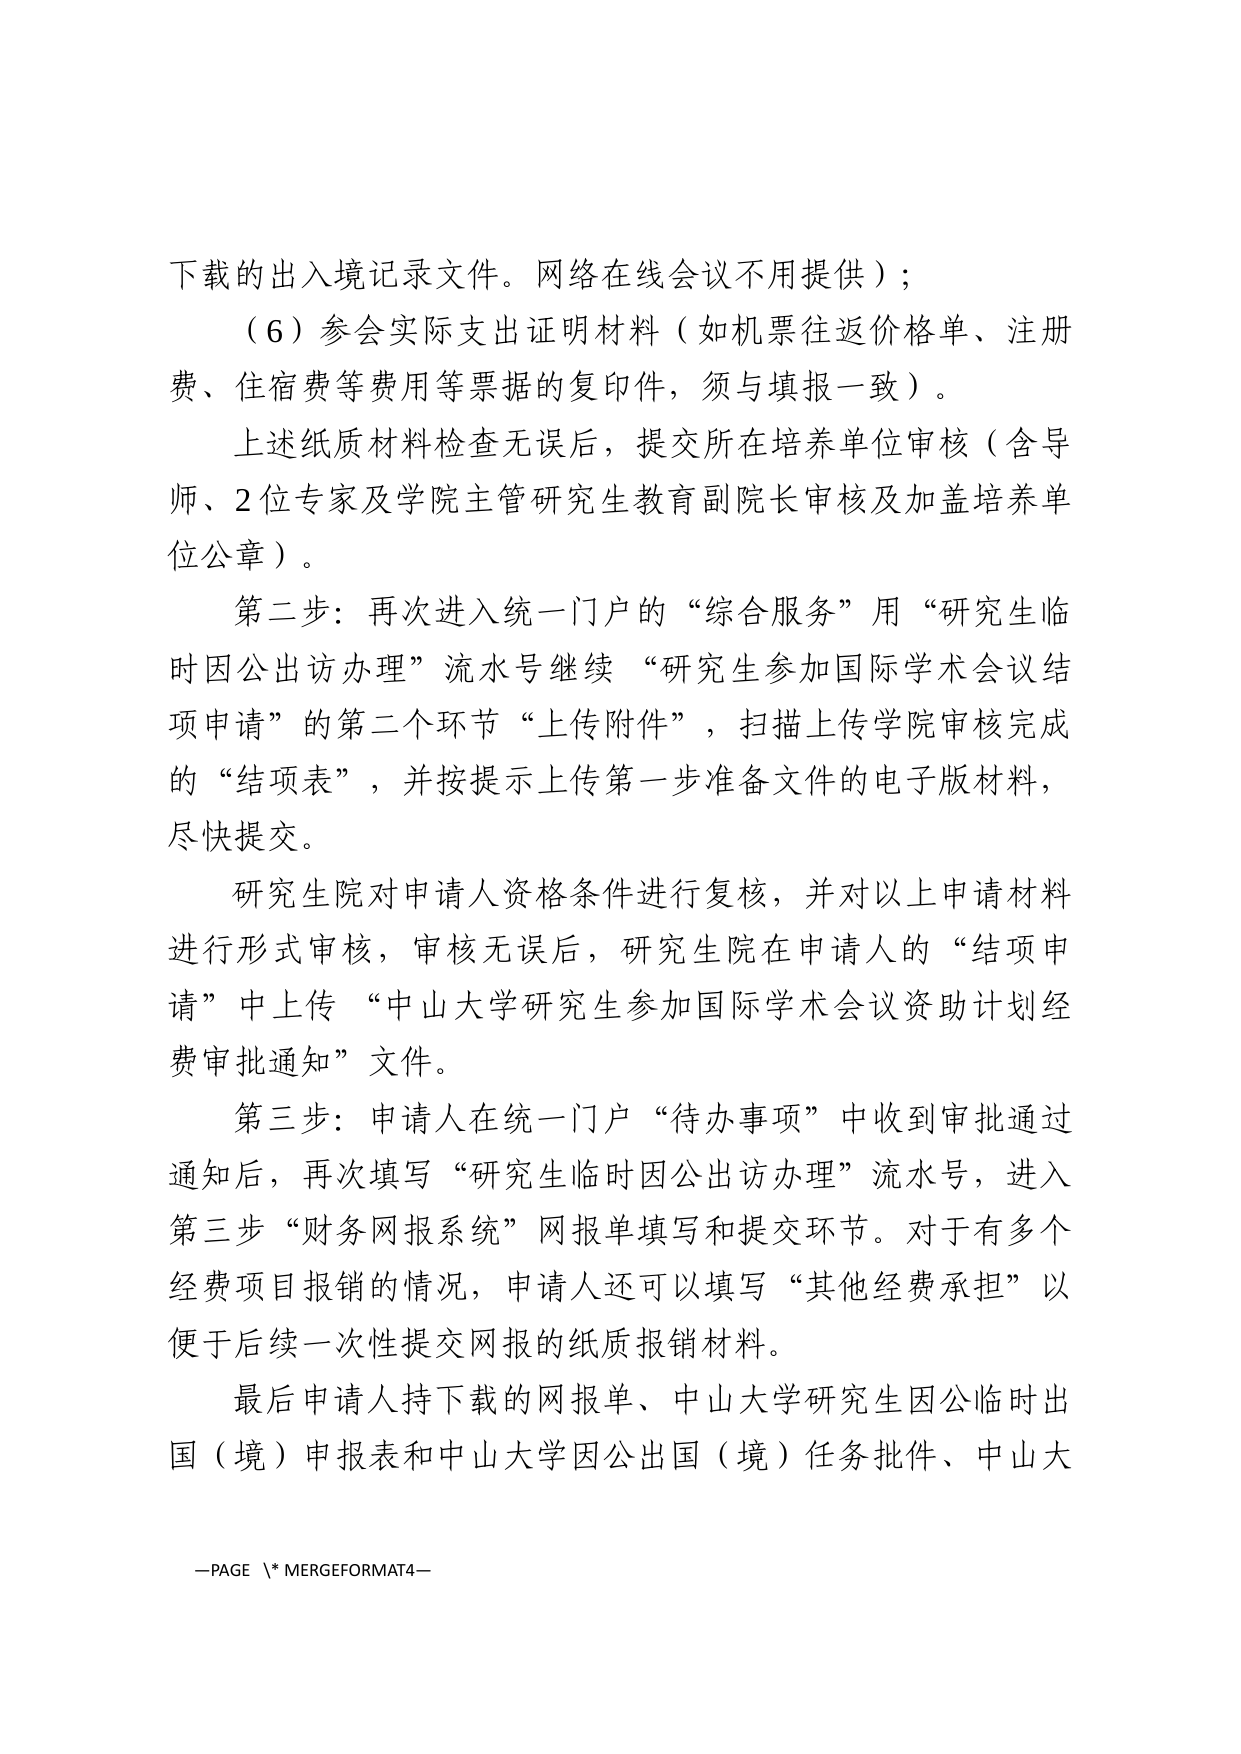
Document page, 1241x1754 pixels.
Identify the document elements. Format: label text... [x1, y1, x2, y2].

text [167, 241, 1074, 298]
text 第二步：再次进入统一门户的“综合服务”用“研究生临时因公出访办理”流水号继续 “研究生参加国际学术会议结项申请”的第二个环节“上传附件”，扫描上传学院审核完成的“结项表”，并按提示上传第一步准备文件的电子版材料，尽快提交。 [167, 579, 1074, 860]
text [167, 1366, 1074, 1479]
text 第三步：申请人在统一门户“待办事项”中收到审批通过通知后，再次填写“研究生临时因公出访办理”流水号，进入第三步“财务网报系统”网报单填写和提交环节。对于有多个经费项目报销的情况，申请人还可以填写“其他经费承担”以便于后续一次性提交网报的纸质报销材料。 [167, 1085, 1074, 1366]
text （6）参会实际支出证明材料（如机票往返价格单、注册费、住宿费等费用等票据的复印件，须与填报一致）。 [167, 298, 1074, 410]
text 研究生院对申请人资格条件进行复核，并对以上申请材料进行形式审核，审核无误后，研究生院在申请人的“结项申请”中上传 “中山大学研究生参加国际学术会议资助计划经费审批通知”文件。 [167, 860, 1074, 1085]
text 上述纸质材料检查无误后，提交所在培养单位审核（含导师、2位专家及学院主管研究生教育副院长审核及加盖培养单位公章）。 [167, 410, 1074, 579]
